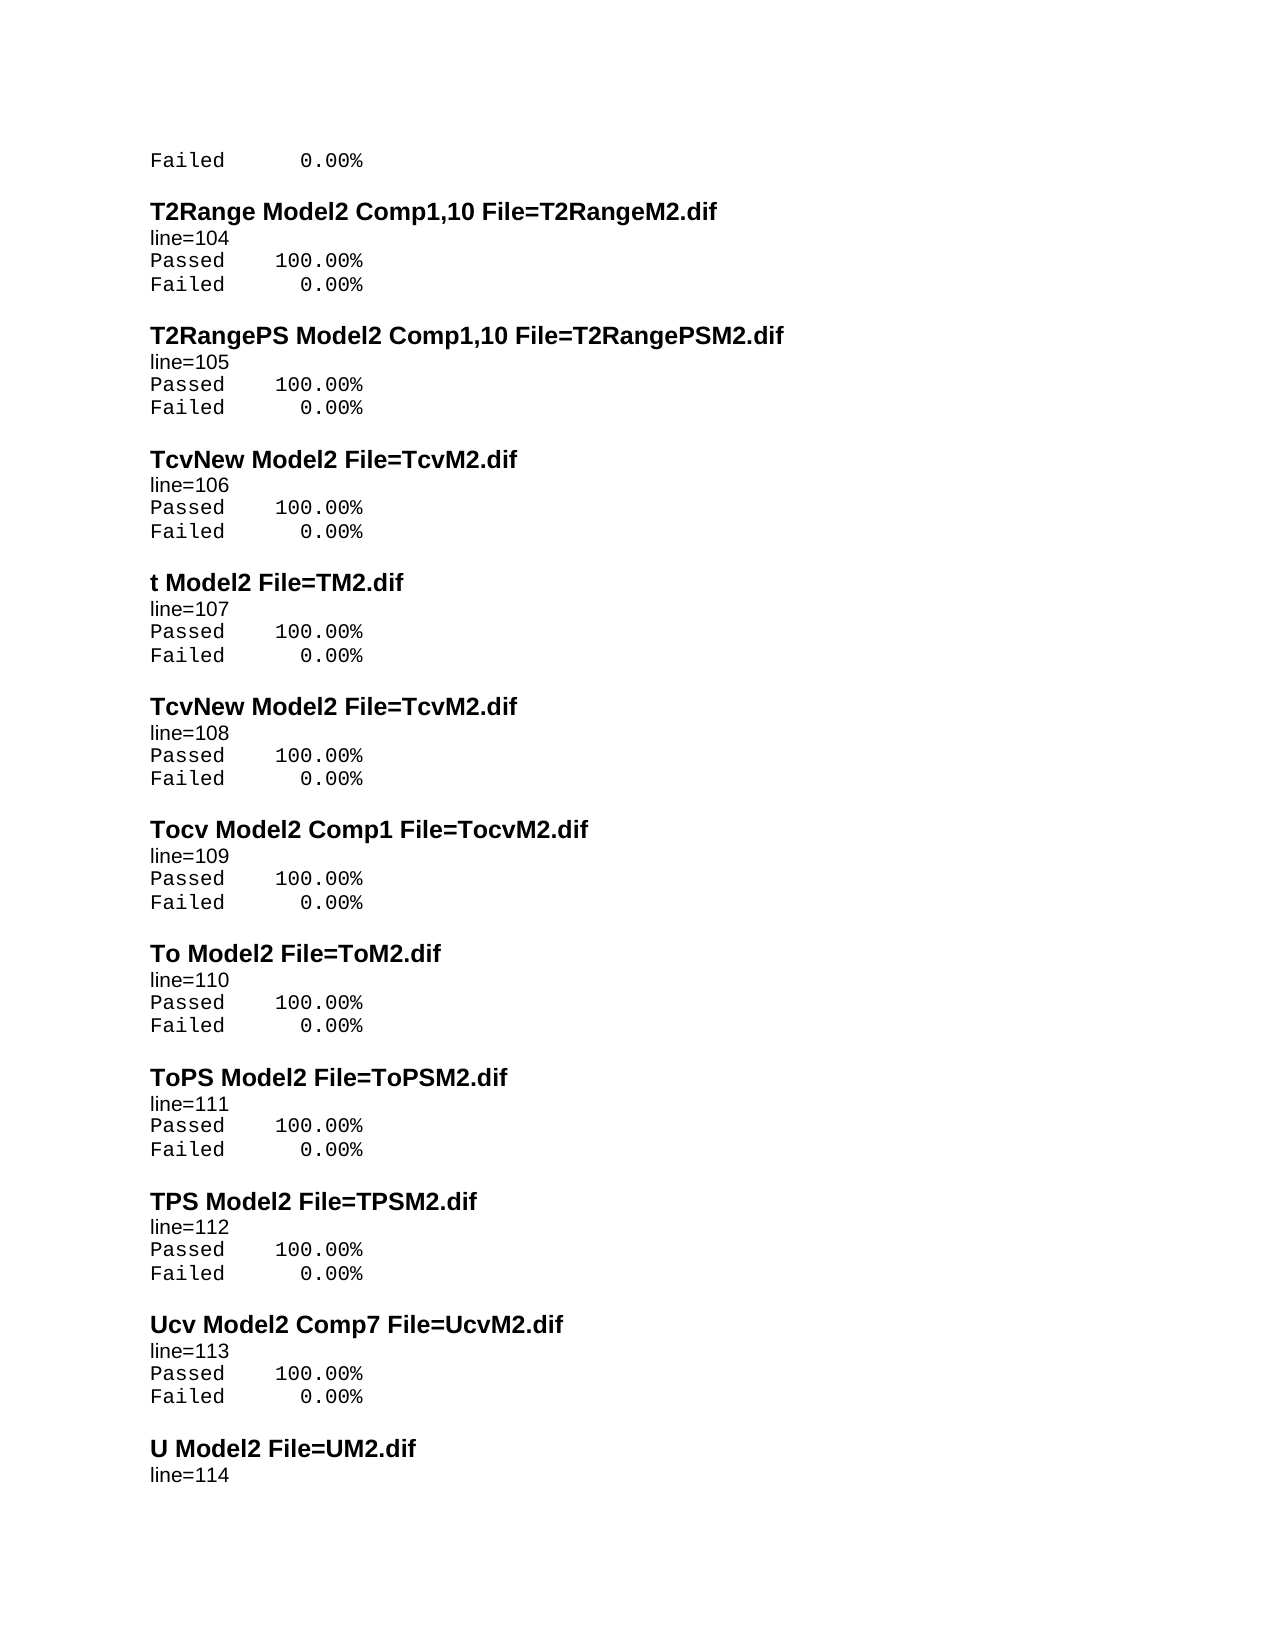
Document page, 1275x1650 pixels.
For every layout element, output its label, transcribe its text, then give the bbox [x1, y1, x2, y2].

text Failed 0.00% [150, 397, 1125, 421]
text line=105 [150, 350, 1125, 374]
text t Model2 File=TM2.dif [150, 568, 1125, 597]
text TPS Model2 File=TPSM2.dif [150, 1186, 1125, 1215]
text U Model2 File=UM2.dif [150, 1434, 1125, 1462]
text Passed 100.00% [150, 992, 1125, 1016]
text Failed 0.00% [150, 1016, 1125, 1039]
text line=113 [150, 1339, 1125, 1363]
text TcvNew Model2 File=TcvM2.dif [150, 444, 1125, 473]
text Passed 100.00% [150, 250, 1125, 274]
text Passed 100.00% [150, 1239, 1125, 1263]
text Passed 100.00% [150, 868, 1125, 892]
text line=112 [150, 1215, 1125, 1239]
text T2RangePS Model2 Comp1,10 File=T2RangePSM2.dif [150, 321, 1125, 350]
text Passed 100.00% [150, 497, 1125, 521]
text Failed 0.00% [150, 768, 1125, 792]
text T2Range Model2 Comp1,10 File=T2RangeM2.dif [150, 197, 1125, 226]
text Ucv Model2 Comp7 File=UcvM2.dif [150, 1310, 1125, 1339]
text line=110 [150, 968, 1125, 992]
text line=111 [150, 1092, 1125, 1116]
text Passed 100.00% [150, 621, 1125, 644]
text Failed 0.00% [150, 150, 1125, 174]
text Failed 0.00% [150, 1139, 1125, 1163]
text TcvNew Model2 File=TcvM2.dif [150, 692, 1125, 721]
text Passed 100.00% [150, 1363, 1125, 1386]
text Failed 0.00% [150, 521, 1125, 544]
text line=106 [150, 473, 1125, 497]
text line=109 [150, 844, 1125, 868]
text Passed 100.00% [150, 374, 1125, 397]
text Failed 0.00% [150, 1263, 1125, 1286]
text Passed 100.00% [150, 1116, 1125, 1139]
text ToPS Model2 File=ToPSM2.dif [150, 1063, 1125, 1092]
text To Model2 File=ToM2.dif [150, 939, 1125, 968]
text line=104 [150, 226, 1125, 250]
text Tocv Model2 Comp1 File=TocvM2.dif [150, 816, 1125, 844]
text line=108 [150, 721, 1125, 744]
text Failed 0.00% [150, 892, 1125, 916]
text line=107 [150, 597, 1125, 621]
text Failed 0.00% [150, 644, 1125, 668]
text Failed 0.00% [150, 1386, 1125, 1410]
text line=114 [150, 1462, 1125, 1486]
text Failed 0.00% [150, 274, 1125, 297]
text Passed 100.00% [150, 744, 1125, 768]
